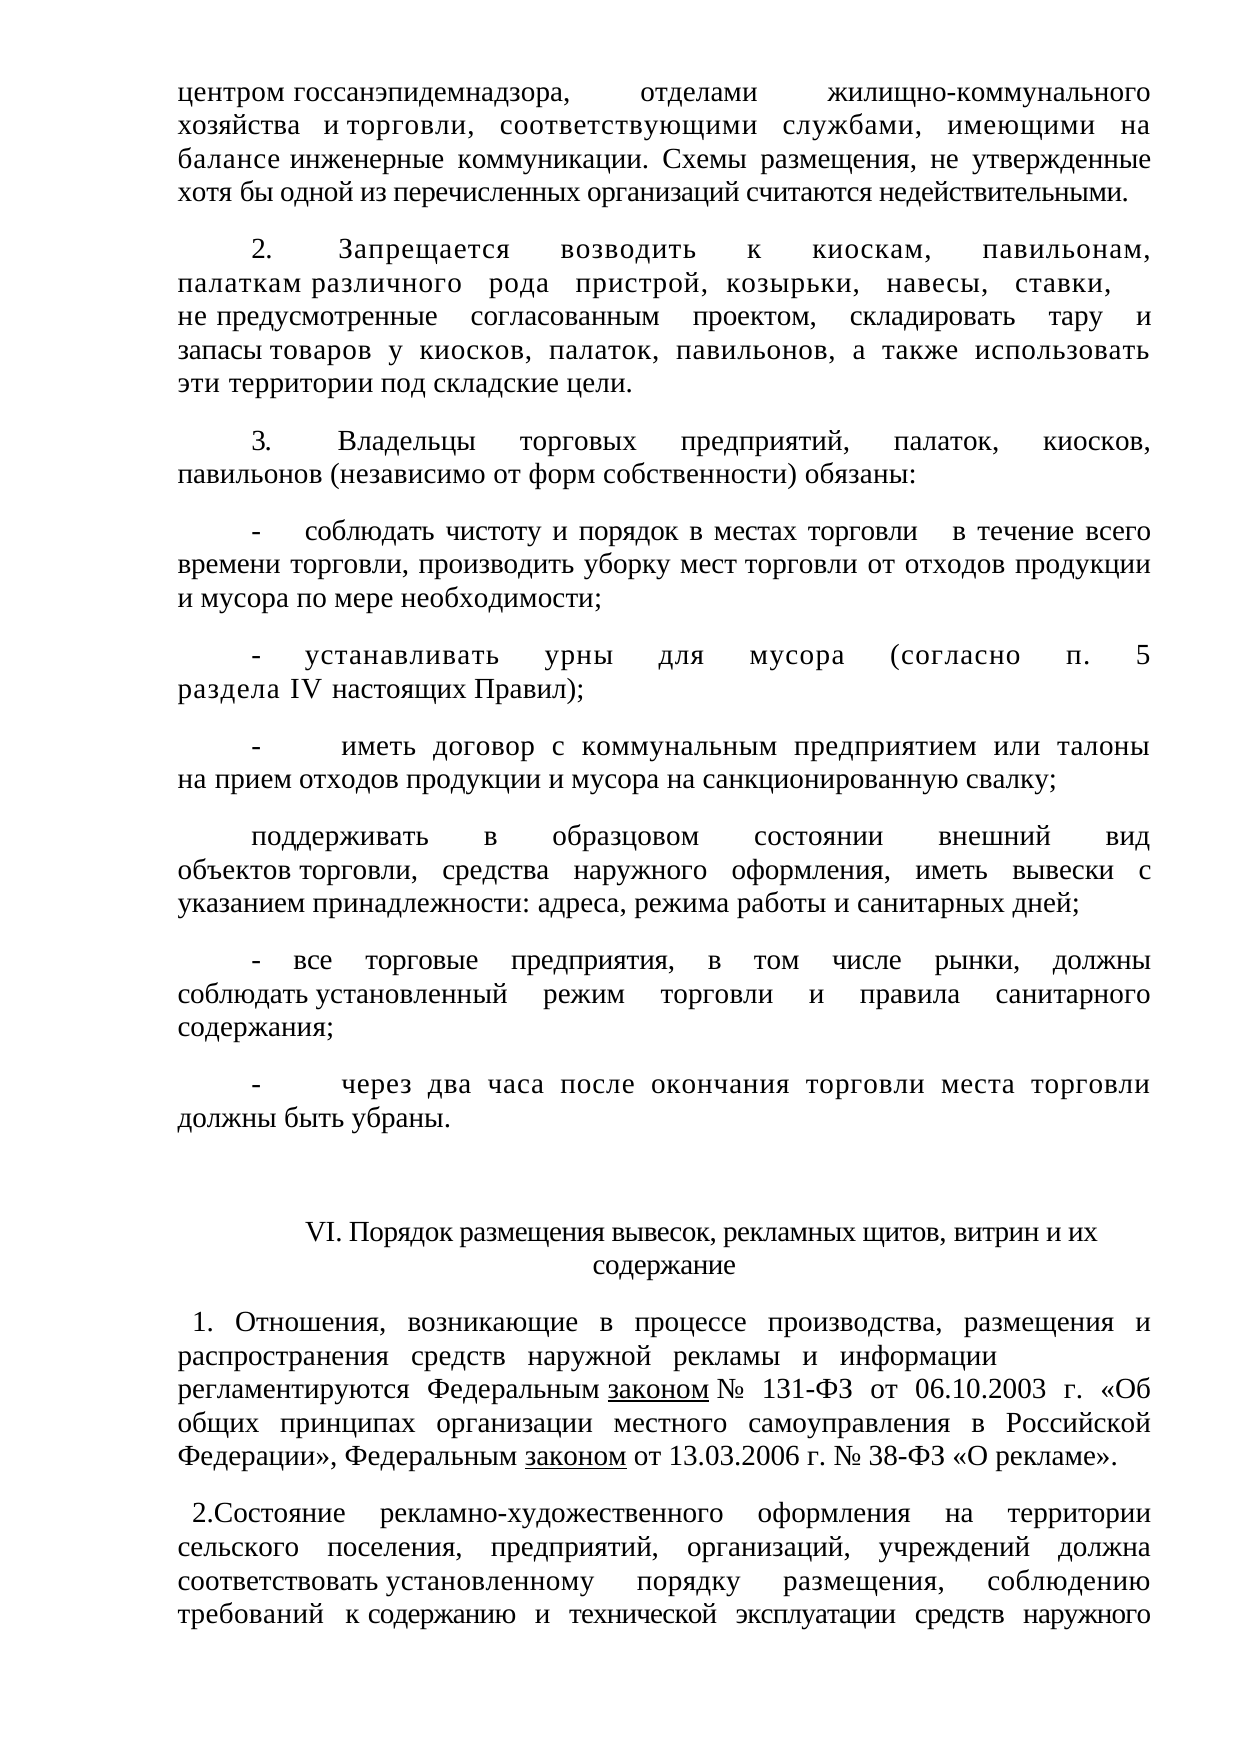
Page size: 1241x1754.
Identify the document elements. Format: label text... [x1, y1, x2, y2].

text 2. Запрещается возводить к киоскам, павильонам, палаткам различного рода пристрой, козырьки, навесы, ставки, не предусмотренные согласованным проектом, складировать тару и запасы товаров у киосков, палаток, павильонов, а также использовать эти территории под складские цели. [177, 231, 1152, 399]
text - устанавливать урны для мусора (согласно п. 5 раздела IV настоящих Правил); [177, 637, 1152, 704]
text - соблюдать чистоту и порядок в местах торговли в течение всего времени торговли, производить уборку мест торговли от отходов продукции и мусора по мере необходимости; [177, 513, 1152, 614]
text - иметь договор с коммунальным предприятием или талоны на прием отходов продукции и мусора на санкционированную свалку; [177, 728, 1152, 795]
text 3. Владельцы торговых предприятий, палаток, киосков, павильонов (независимо от форм собственности) обязаны: [177, 423, 1152, 490]
text VI. Порядок размещения вывесок, рекламных щитов, витрин и их содержание [177, 1214, 1152, 1281]
text 1. Отношения, возникающие в процессе производства, размещения и распространения средств наружной рекламы и информации регламентируются Федеральным законом № 131-ФЗ от 06.10.2003 г. «Об общих принципах организации местного самоуправления в Российской Федерации», Федеральным законом от 13.03.2006 г. № 38-ФЗ «О рекламе». [177, 1304, 1152, 1472]
text - все торговые предприятия, в том числе рынки, должны соблюдать установленный режим торговли и правила санитарного содержания; [177, 942, 1152, 1043]
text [177, 1496, 1152, 1630]
text - через два часа после окончания торговли места торговли должны быть убраны. [177, 1066, 1152, 1133]
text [177, 74, 1152, 208]
text поддерживать в образцовом состоянии внешний вид объектов торговли, средства наружного оформления, иметь вывески с указанием принадлежности: адреса, режима работы и санитарных дней; [177, 818, 1152, 919]
